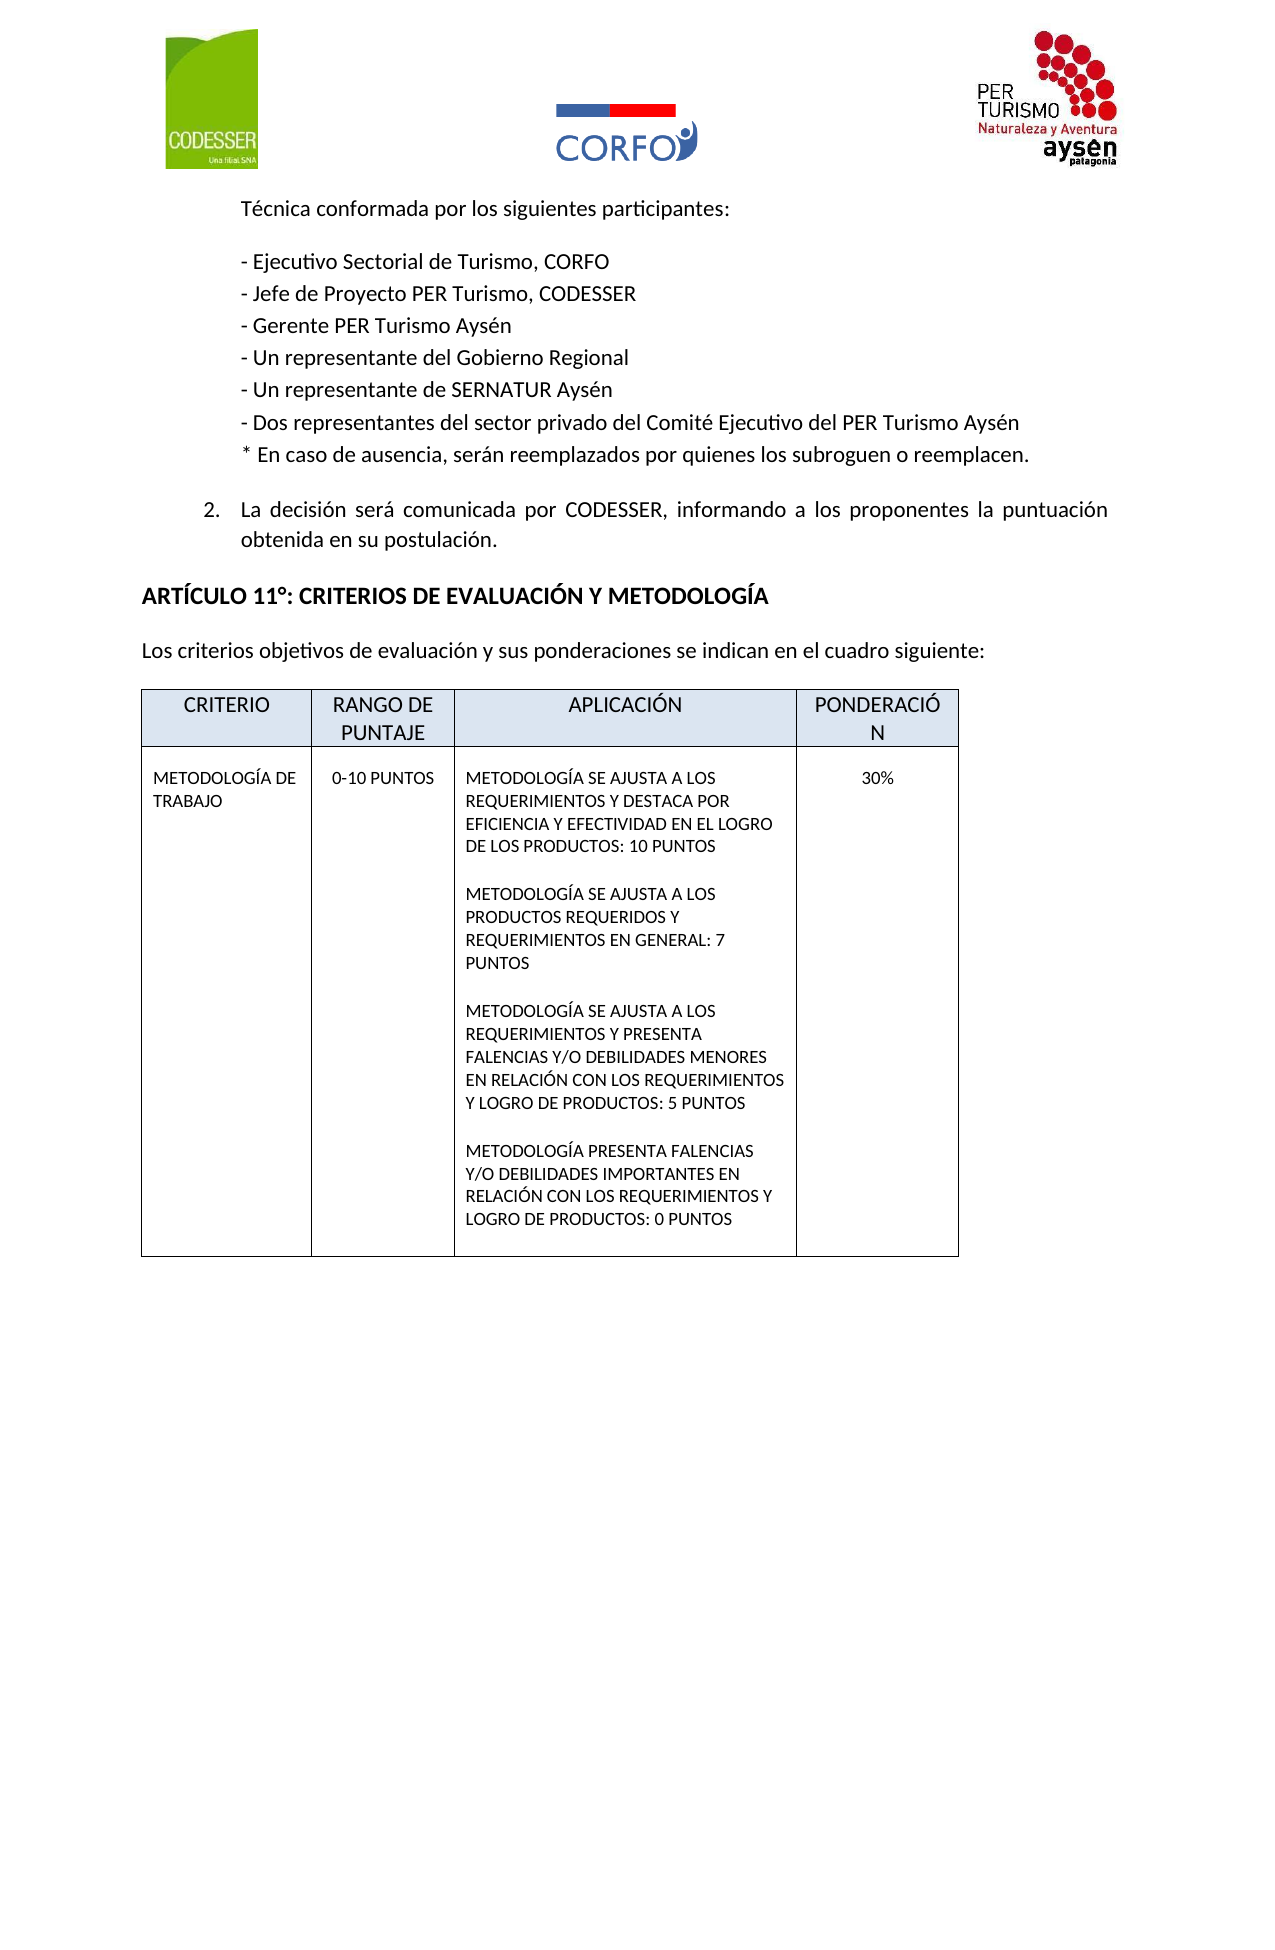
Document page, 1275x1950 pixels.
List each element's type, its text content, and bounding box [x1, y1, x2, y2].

table_header APLICACIÓN [455, 690, 796, 746]
picture [165, 29, 258, 169]
text - Gerente PER Turismo Aysén [241, 311, 1123, 339]
list Una vez recibidas todas las propuestas, los antecedentes serán evaluados por una Comisión Técnica conformada por los siguientes participantes: [203, 194, 1123, 222]
text - Un representante del Gobierno Regional [241, 343, 1123, 371]
table_cell METODOLOGÍA SE AJUSTA A LOS REQUERIMIENTOS Y DESTACA POR EFICIENCIA Y EFECTIVIDAD EN EL LOGRO DE LOS PRODUCTOS: 10 PUNTOS METODOLOGÍA SE AJUSTA A LOS PRODUCTOS REQUERIDOS Y REQUERIMIENTOS EN GENERAL: 7 PUNTOS METODOLOGÍA SE AJUSTA A LOS REQUERIMIENTOS Y PRESENTA FALENCIAS Y/O DEBILIDADES MENORES EN RELACIÓN CON LOS REQUERIMIENTOS Y LOGRO DE PRODUCTOS: 5 PUNTOS METODOLOGÍA PRESENTA FALENCIAS Y/O DEBILIDADES IMPORTANTES EN RELACIÓN CON LOS REQUERIMIENTOS Y LOGRO DE PRODUCTOS: 0 PUNTOS [455, 747, 796, 1256]
text Los criterios objetivos de evaluación y sus ponderaciones se indican en el cuadro siguiente: [142, 636, 1123, 664]
table_cell METODOLOGÍA DE TRABAJO [142, 747, 311, 1256]
text * En caso de ausencia, serán reemplazados por quienes los subroguen o reemplacen. [241, 440, 1110, 468]
table_header CRITERIO [142, 690, 311, 746]
table_cell 0-10 PUNTOS [312, 747, 454, 1256]
text - Ejecutivo Sectorial de Turismo, CORFO [241, 247, 1123, 275]
text - Jefe de Proyecto PER Turismo, CODESSER [241, 279, 1123, 307]
table_header RANGO DE PUNTAJE [312, 690, 454, 746]
picture [964, 23, 1125, 175]
table_cell 30% [797, 747, 958, 1256]
table_header PONDERACIÓN [797, 690, 958, 746]
list La decisión será comunicada por CODESSER, informando a los proponentes la puntuación obtenida en su postulación. [203, 495, 1110, 553]
subtitle ARTÍCULO 11°: CRITERIOS DE EVALUACIÓN Y METODOLOGÍA [142, 581, 1123, 611]
text - Un representante de SERNATUR Aysén [241, 376, 1123, 403]
text - Dos representantes del sector privado del Comité Ejecutivo del PER Turismo Aysén [241, 408, 1123, 436]
picture [556, 104, 698, 161]
